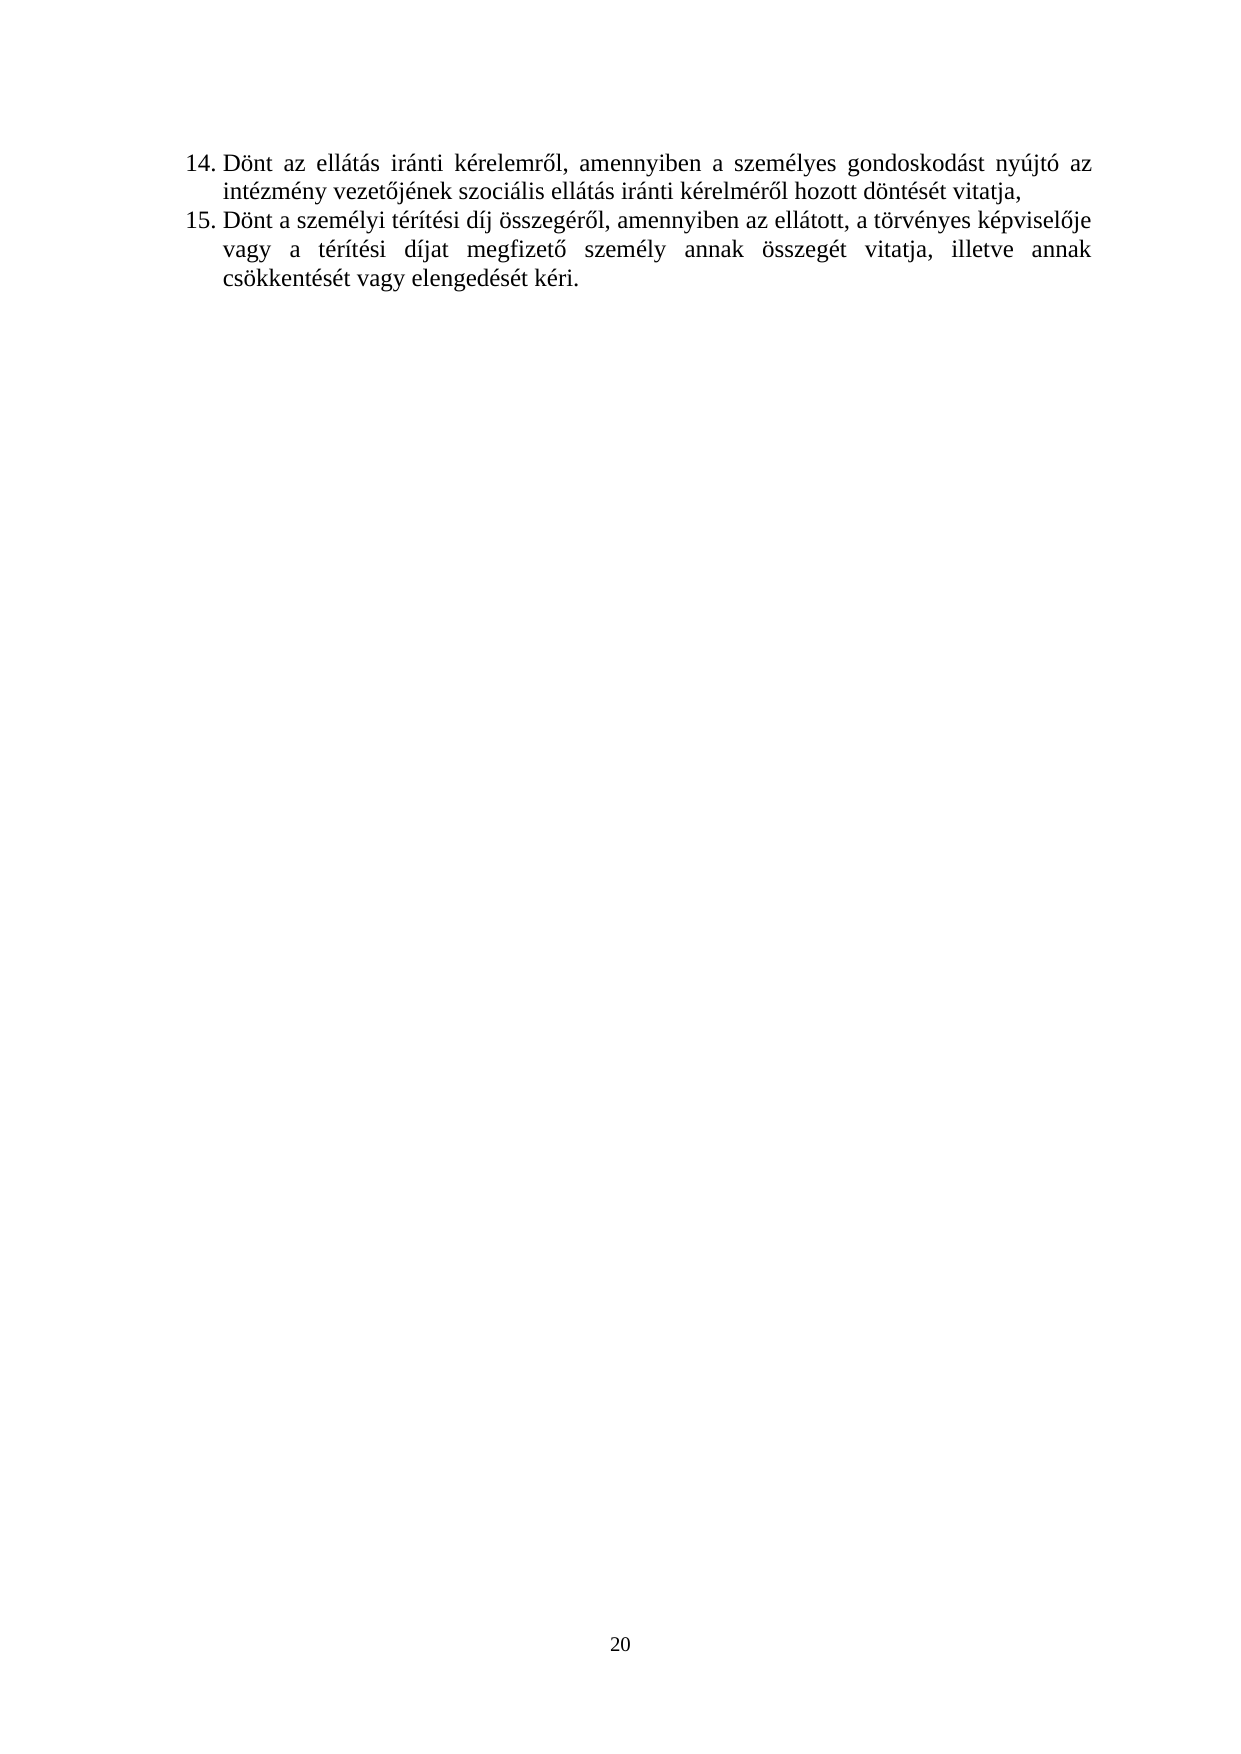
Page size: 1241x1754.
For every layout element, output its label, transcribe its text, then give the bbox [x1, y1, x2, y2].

list Dönt a személyi térítési díj összegéről, amennyiben az ellátott, a törvényes képviselője vagy a térítési díjat megfizető személy annak összegét vitatja, illetve annak csökkentését vagy elengedését kéri. [185, 205, 1093, 291]
list Dönt az ellátás iránti kérelemről, amennyiben a személyes gondoskodást nyújtó az intézmény vezetőjének szociális ellátás iránti kérelméről hozott döntését vitatja, [185, 148, 1093, 205]
